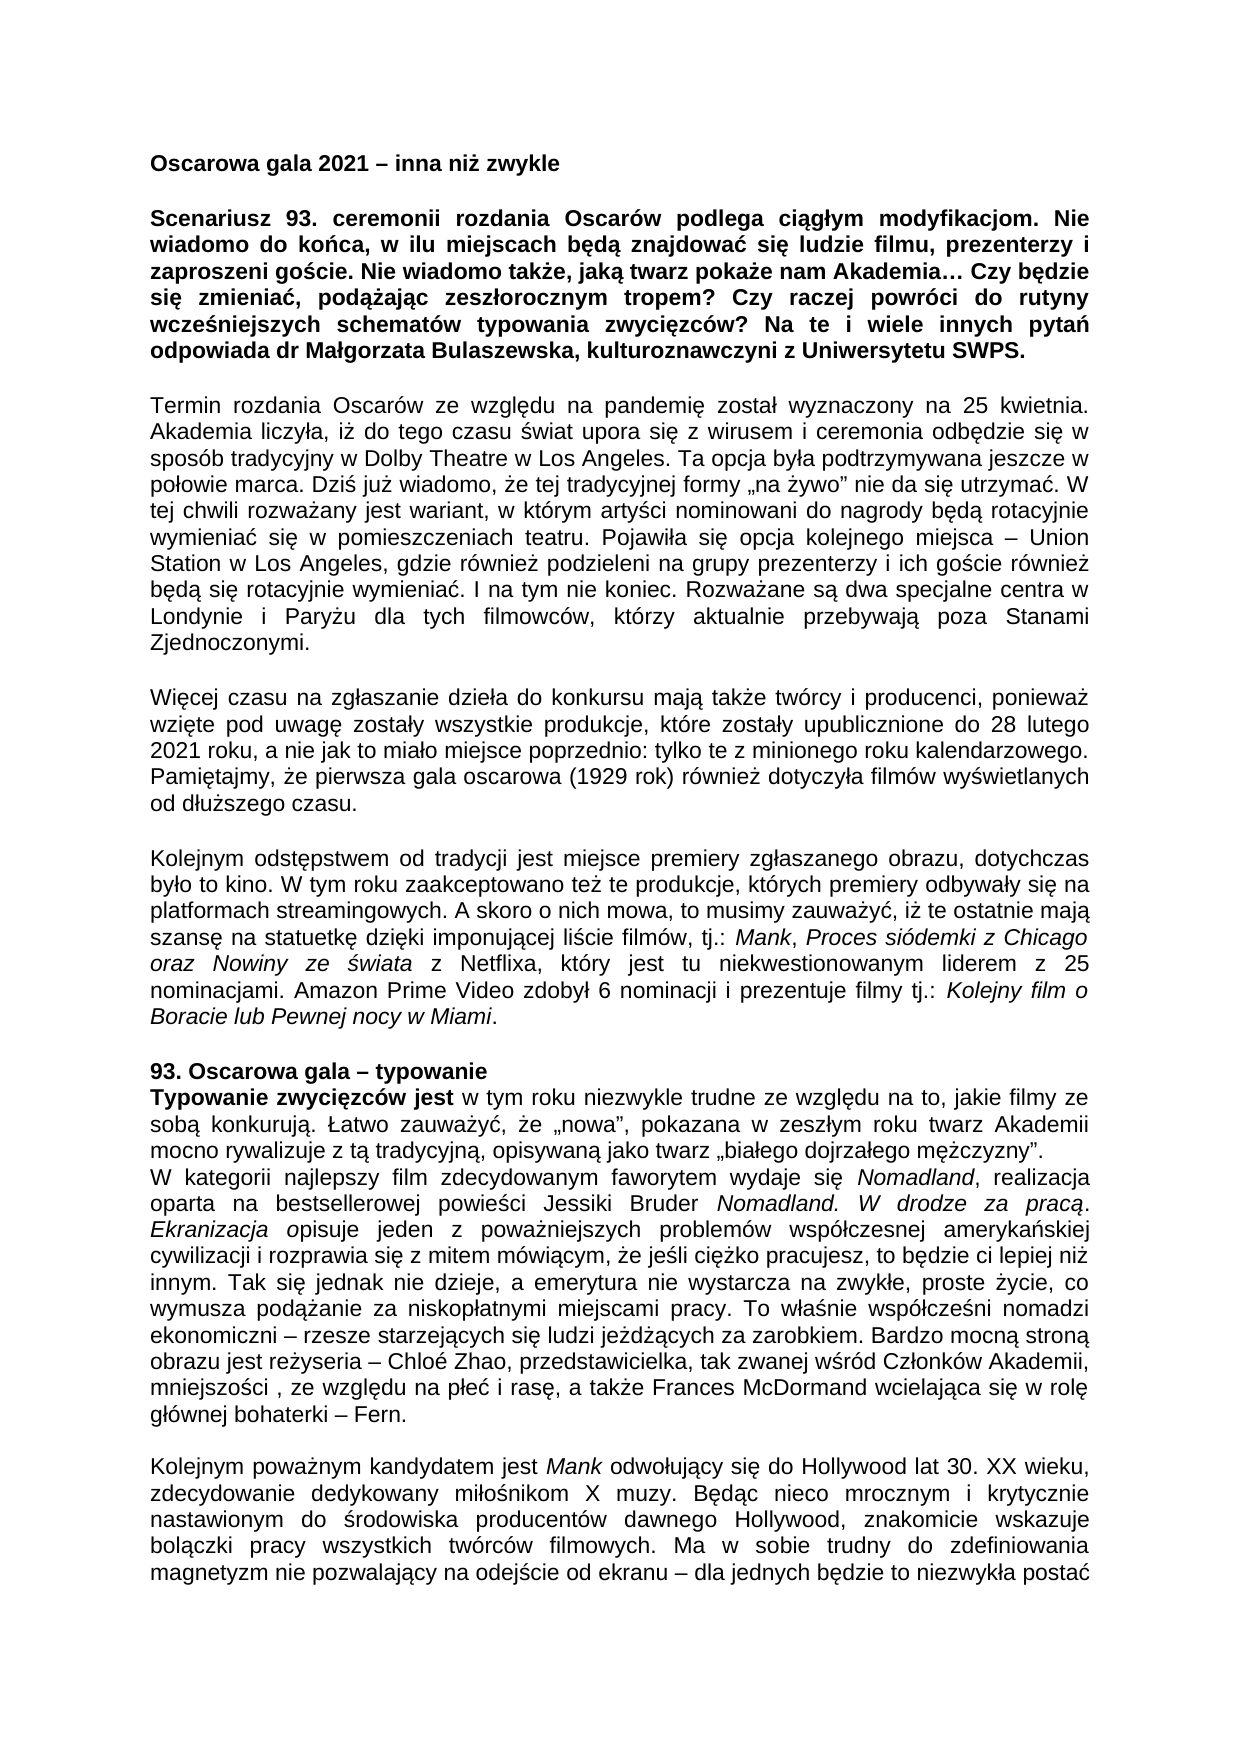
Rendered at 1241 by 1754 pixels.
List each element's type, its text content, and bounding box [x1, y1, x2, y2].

text Typowanie zwycięzców jest w tym roku niezwykle trudne ze względu na to, jakie filmy ze sobą konkurują. Łatwo zauważyć, że „nowa”, pokazana w zeszłym roku twarz Akademii mocno rywalizuje z tą tradycyjną, opisywaną jako twarz „białego dojrzałego mężczyzny”. [150, 1084, 1090, 1163]
text Scenariusz 93. ceremonii rozdania Oscarów podlega ciągłym modyfikacjom. Nie wiadomo do końca, w ilu miejscach będą znajdować się ludzie filmu, prezenterzy i zaproszeni goście. Nie wiadomo także, jaką twarz pokaże nam Akademia… Czy będzie się zmieniać, podążając zeszłorocznym tropem? Czy raczej powróci do rutyny wcześniejszych schematów typowania zwycięzców? Na te i wiele innych pytań odpowiada dr Małgorzata Bulaszewska, kulturoznawczyni z Uniwersytetu SWPS. [150, 205, 1090, 363]
text 93. Oscarowa gala – typowanie [150, 1058, 1090, 1084]
text Oscarowa gala 2021 – inna niż zwykle [150, 150, 1090, 176]
text Kolejnym odstępstwem od tradycji jest miejsce premiery zgłaszanego obrazu, dotychczas było to kino. W tym roku zaakceptowano też te produkcje, których premiery odbywały się na platformach streamingowych. A skoro o nich mowa, to musimy zauważyć, iż te ostatnie mają szansę na statuetkę dzięki imponującej liście filmów, tj.: Mank, Proces siódemki z Chicago oraz Nowiny ze świata z Netflixa, który jest tu niekwestionowanym liderem z 25 nominacjami. Amazon Prime Video zdobył 6 nominacji i prezentuje filmy tj.: Kolejny film o Boracie lub Pewnej nocy w Miami. [150, 845, 1090, 1029]
text Więcej czasu na zgłaszanie dzieła do konkursu mają także twórcy i producenci, ponieważ wzięte pod uwagę zostały wszystkie produkcje, które zostały upublicznione do 28 lutego 2021 roku, a nie jak to miało miejsce poprzednio: tylko te z minionego roku kalendarzowego. Pamiętajmy, że pierwsza gala oscarowa (1929 rok) również dotyczyła filmów wyświetlanych od dłuższego czasu. [150, 684, 1090, 816]
text W kategorii najlepszy film zdecydowanym faworytem wydaje się Nomadland, realizacja oparta na bestsellerowej powieści Jessiki Bruder Nomadland. W drodze za pracą. Ekranizacja opisuje jeden z poważniejszych problemów współczesnej amerykańskiej cywilizacji i rozprawia się z mitem mówiącym, że jeśli ciężko pracujesz, to będzie ci lepiej niż innym. Tak się jednak nie dzieje, a emerytura nie wystarcza na zwykłe, proste życie, co wymusza podążanie za niskopłatnymi miejscami pracy. To właśnie współcześni nomadzi ekonomiczni – rzesze starzejących się ludzi jeżdżących za zarobkiem. Bardzo mocną stroną obrazu jest reżyseria – Chloé Zhao, przedstawicielka, tak zwanej wśród Członków Akademii, mniejszości , ze względu na płeć i rasę, a także Frances McDormand wcielająca się w rolę głównej bohaterki – Fern. [150, 1163, 1090, 1427]
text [150, 1427, 1090, 1585]
text Termin rozdania Oscarów ze względu na pandemię został wyznaczony na 25 kwietnia. Akademia liczyła, iż do tego czasu świat upora się z wirusem i ceremonia odbędzie się w sposób tradycyjny w Dolby Theatre w Los Angeles. Ta opcja była podtrzymywana jeszcze w połowie marca. Dziś już wiadomo, że tej tradycyjnej formy „na żywo” nie da się utrzymać. W tej chwili rozważany jest wariant, w którym artyści nominowani do nagrody będą rotacyjnie wymieniać się w pomieszczeniach teatru. Pojawiła się opcja kolejnego miejsca – Union Station w Los Angeles, gdzie również podzieleni na grupy prezenterzy i ich goście również będą się rotacyjnie wymieniać. I na tym nie koniec. Rozważane są dwa specjalne centra w Londynie i Paryżu dla tych filmowców, którzy aktualnie przebywają poza Stanami Zjednoczonymi. [150, 392, 1090, 656]
